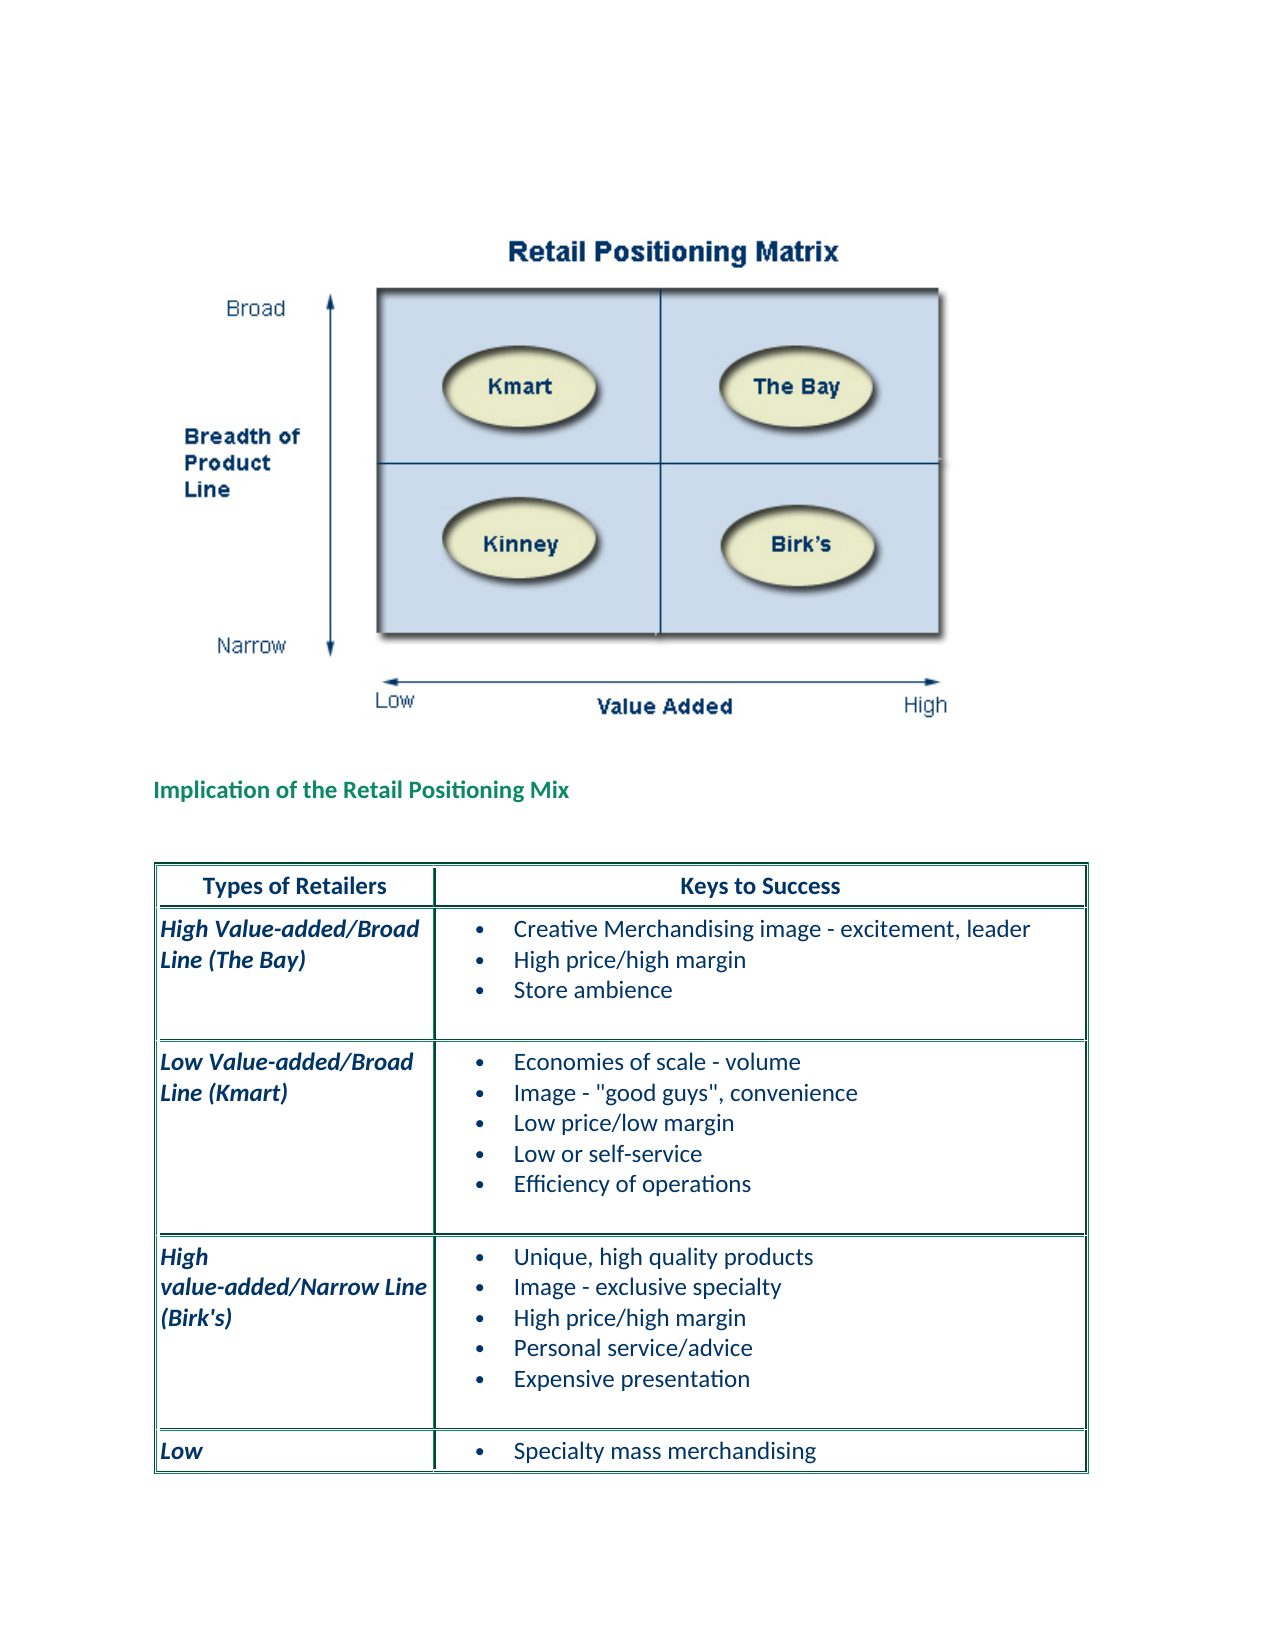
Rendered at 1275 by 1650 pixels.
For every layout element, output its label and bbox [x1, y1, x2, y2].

table_cell [150, 150, 1087, 1477]
picture [153, 182, 1088, 744]
